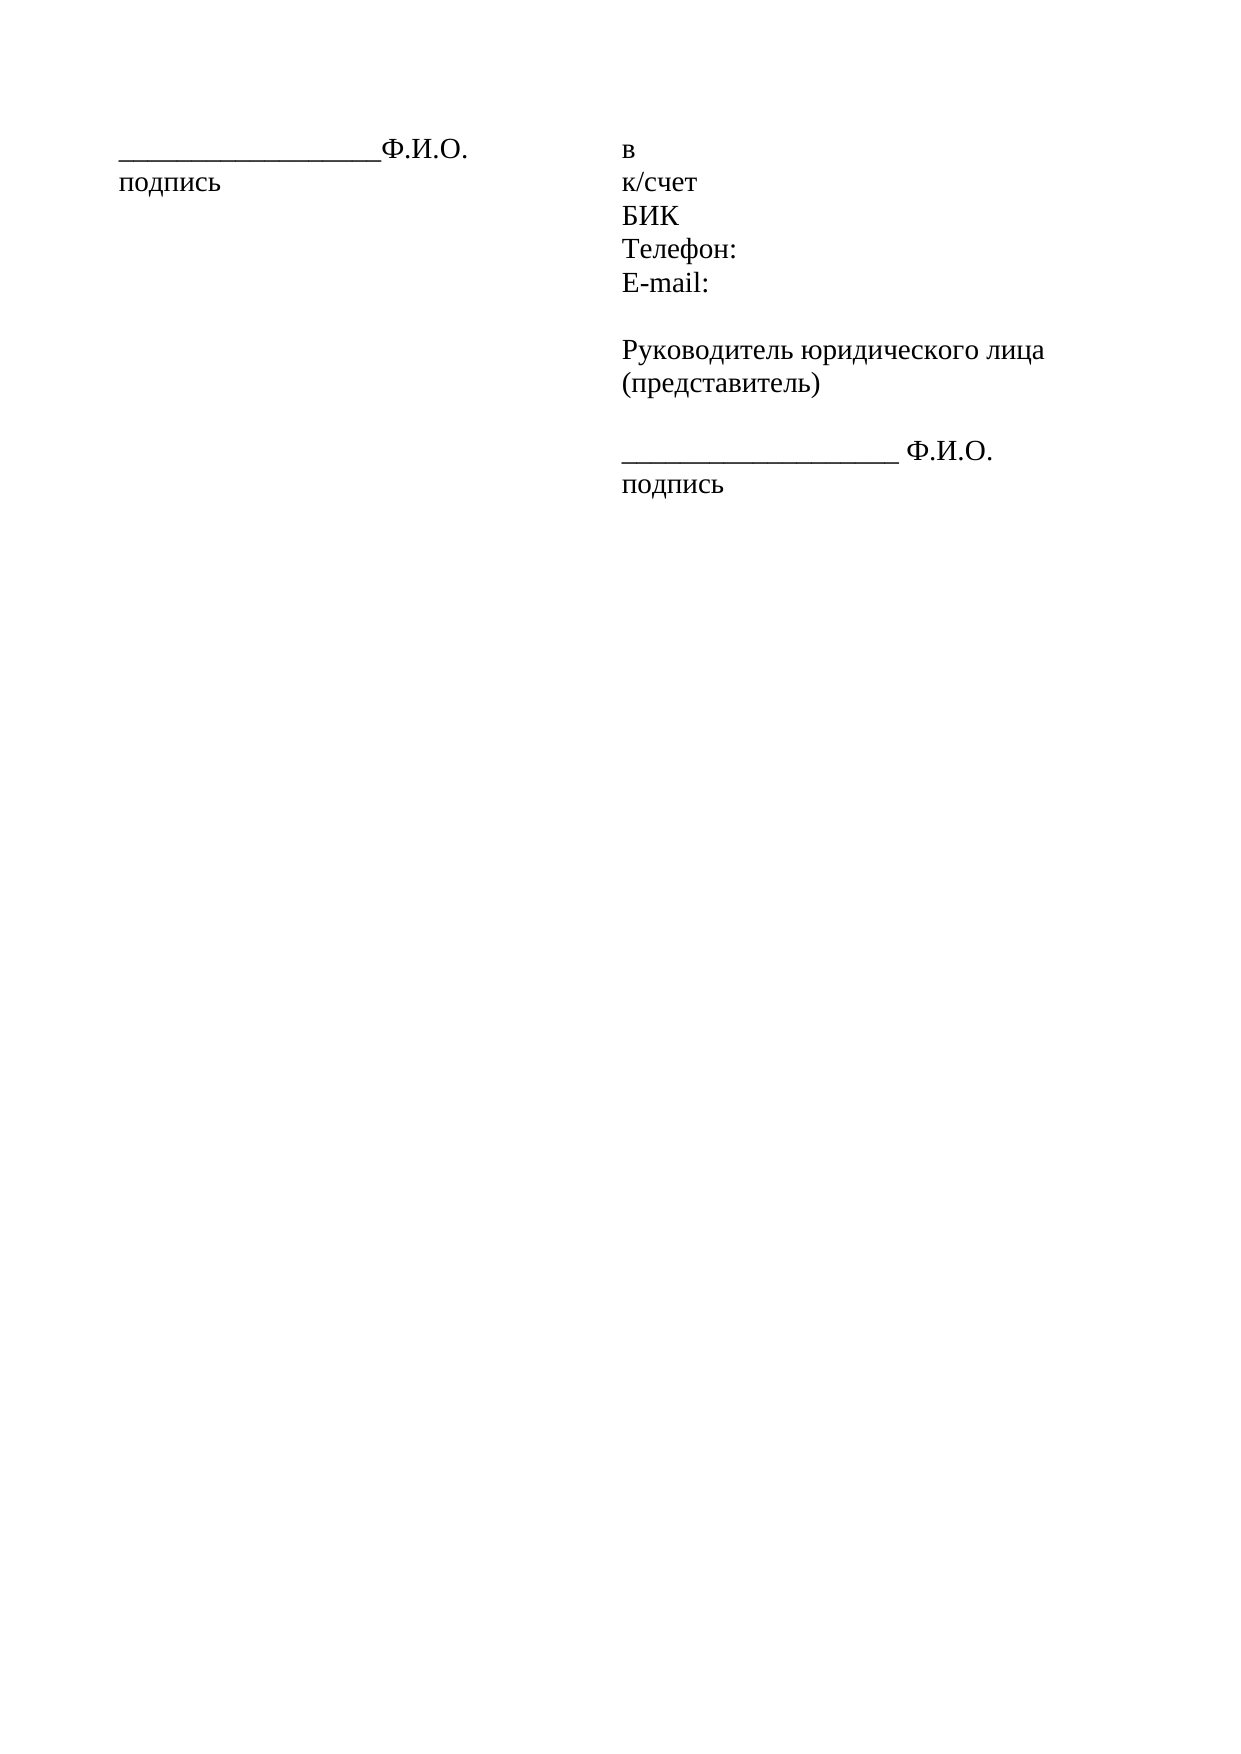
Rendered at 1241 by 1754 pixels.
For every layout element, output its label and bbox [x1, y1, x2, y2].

table_header [107, 131, 610, 500]
table_header [610, 131, 1104, 500]
